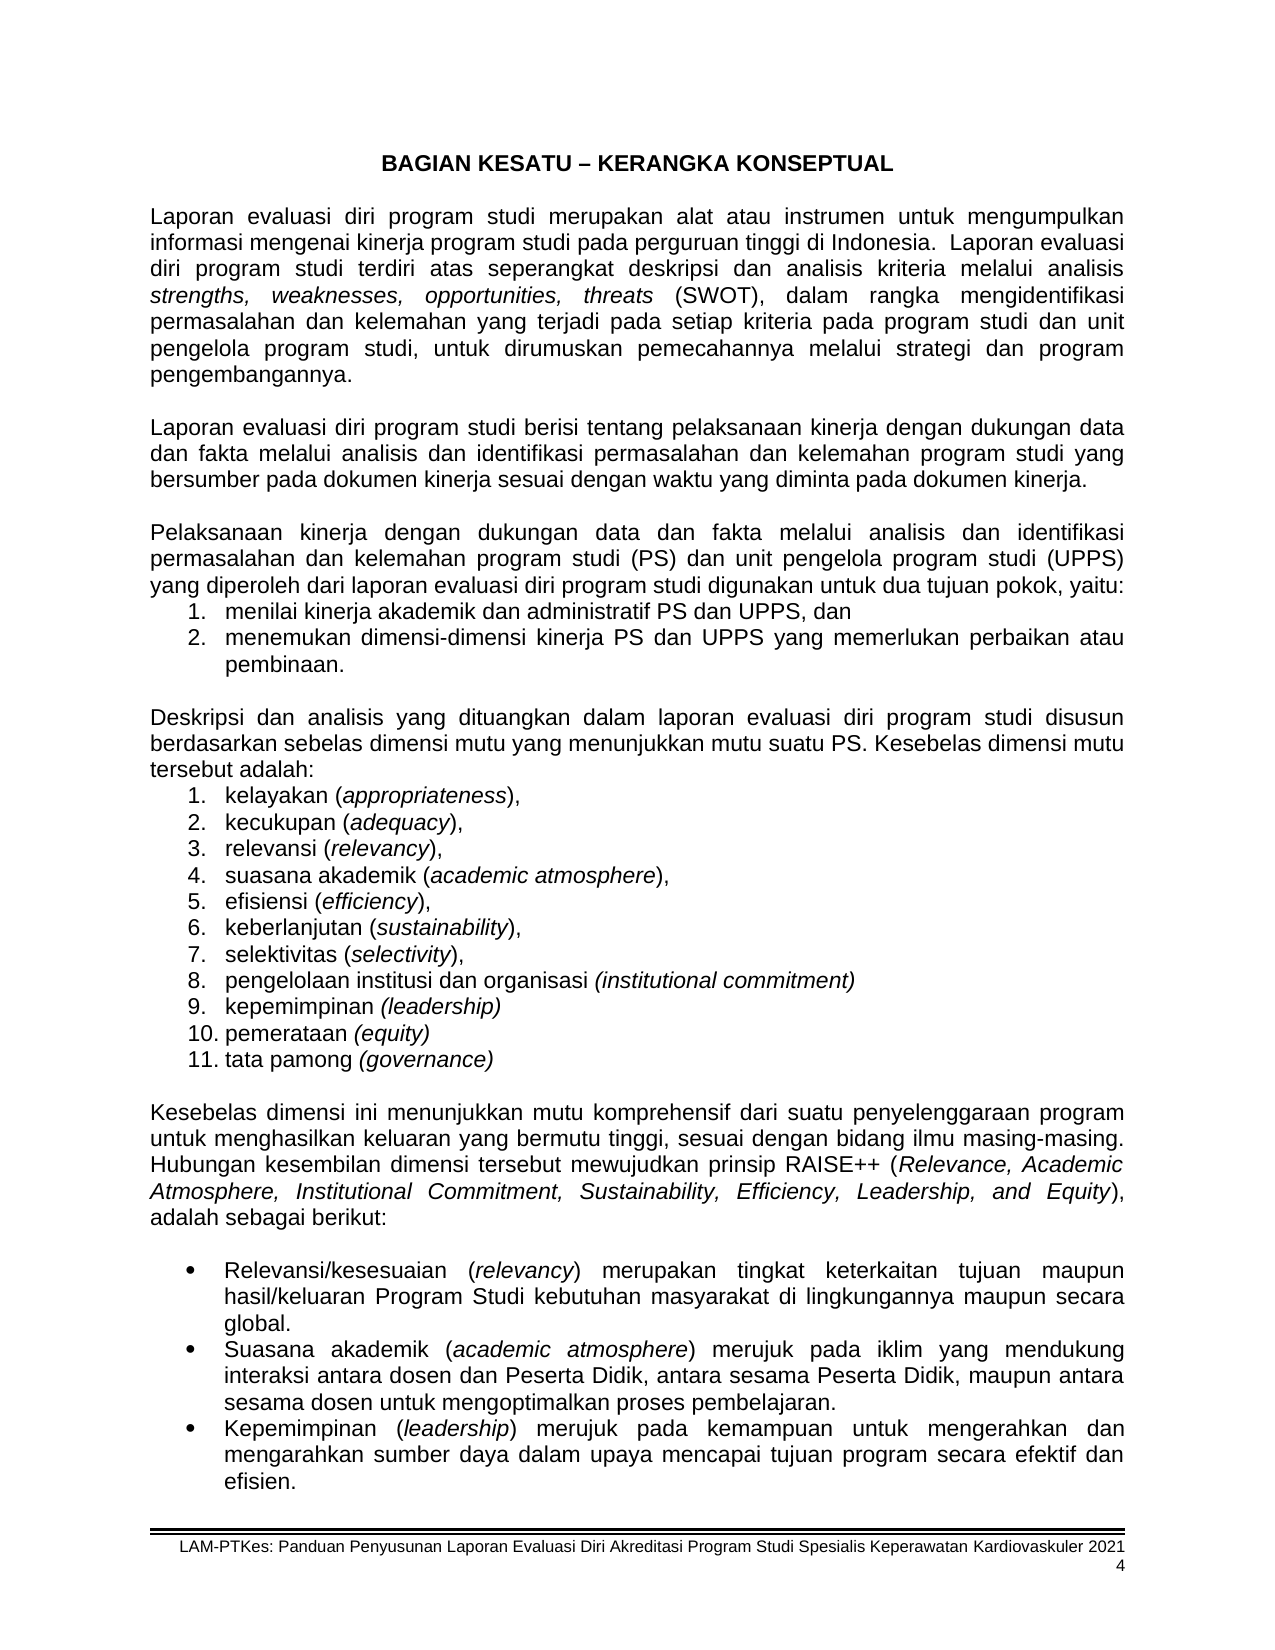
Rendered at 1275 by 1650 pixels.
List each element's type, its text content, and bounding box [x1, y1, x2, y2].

list Relevansi/kesesuaian (relevancy) merupakan tingkat keterkaitan tujuan maupun hasil/keluaran Program Studi kebutuhan masyarakat di lingkungannya maupun secara global. [186, 1257, 1125, 1336]
list kepemimpinan (leadership) [187, 993, 1125, 1020]
list menemukan dimensi-dimensi kinerja PS dan UPPS yang memerlukan perbaikan atau pembinaan. [187, 624, 1125, 677]
list pemerataan (equity) [187, 1020, 1125, 1046]
list kelayakan (appropriateness), [187, 782, 1125, 809]
list pengelolaan institusi dan organisasi (institutional commitment) [187, 967, 1125, 993]
subtitle BAGIAN KESATU – KERANGKA KONSEPTUAL [150, 150, 1125, 176]
list tata pamong (governance) [187, 1046, 1125, 1072]
list Suasana akademik (academic atmosphere) merujuk pada iklim yang mendukung interaksi antara dosen dan Peserta Didik, antara sesama Peserta Didik, maupun antara sesama dosen untuk mengoptimalkan proses pembelajaran. [186, 1336, 1125, 1415]
text Pelaksanaan kinerja dengan dukungan data dan fakta melalui analisis dan identifikasi permasalahan dan kelemahan program studi (PS) dan unit pengelola program studi (UPPS) yang diperoleh dari laporan evaluasi diri program studi digunakan untuk dua tujuan pokok, yaitu: [150, 519, 1125, 598]
list selektivitas (selectivity), [187, 941, 1125, 967]
list relevansi (relevancy), [187, 835, 1125, 862]
list efisiensi (efficiency), [187, 888, 1125, 914]
list keberlanjutan (sustainability), [187, 914, 1125, 941]
list suasana akademik (academic atmosphere), [187, 862, 1125, 888]
text Deskripsi dan analisis yang dituangkan dalam laporan evaluasi diri program studi disusun berdasarkan sebelas dimensi mutu yang menunjukkan mutu suatu PS. Kesebelas dimensi mutu tersebut adalah: [150, 703, 1125, 782]
text Laporan evaluasi diri program studi merupakan alat atau instrumen untuk mengumpulkan informasi mengenai kinerja program studi pada perguruan tinggi di Indonesia. Laporan evaluasi diri program studi terdiri atas seperangkat deskripsi dan analisis kriteria melalui analisis strengths, weaknesses, opportunities, threats (SWOT), dalam rangka mengidentifikasi permasalahan dan kelemahan yang terjadi pada setiap kriteria pada program studi dan unit pengelola program studi, untuk dirumuskan pemecahannya melalui strategi dan program pengembangannya. [150, 203, 1125, 387]
list Kepemimpinan (leadership) merujuk pada kemampuan untuk mengerahkan dan mengarahkan sumber daya dalam upaya mencapai tujuan program secara efektif dan efisien. [186, 1415, 1125, 1494]
list kecukupan (adequacy), [187, 809, 1125, 835]
text Kesebelas dimensi ini menunjukkan mutu komprehensif dari suatu penyelenggaraan program untuk menghasilkan keluaran yang bermutu tinggi, sesuai dengan bidang ilmu masing-masing. Hubungan kesembilan dimensi tersebut mewujudkan prinsip RAISE++ (Relevance, Academic Atmosphere, Institutional Commitment, Sustainability, Efficiency, Leadership, and Equity), adalah sebagai berikut: [150, 1099, 1125, 1231]
text Laporan evaluasi diri program studi berisi tentang pelaksanaan kinerja dengan dukungan data dan fakta melalui analisis dan identifikasi permasalahan dan kelemahan program studi yang bersumber pada dokumen kinerja sesuai dengan waktu yang diminta pada dokumen kinerja. [150, 413, 1125, 493]
list menilai kinerja akademik dan administratif PS dan UPPS, dan [187, 598, 1125, 624]
